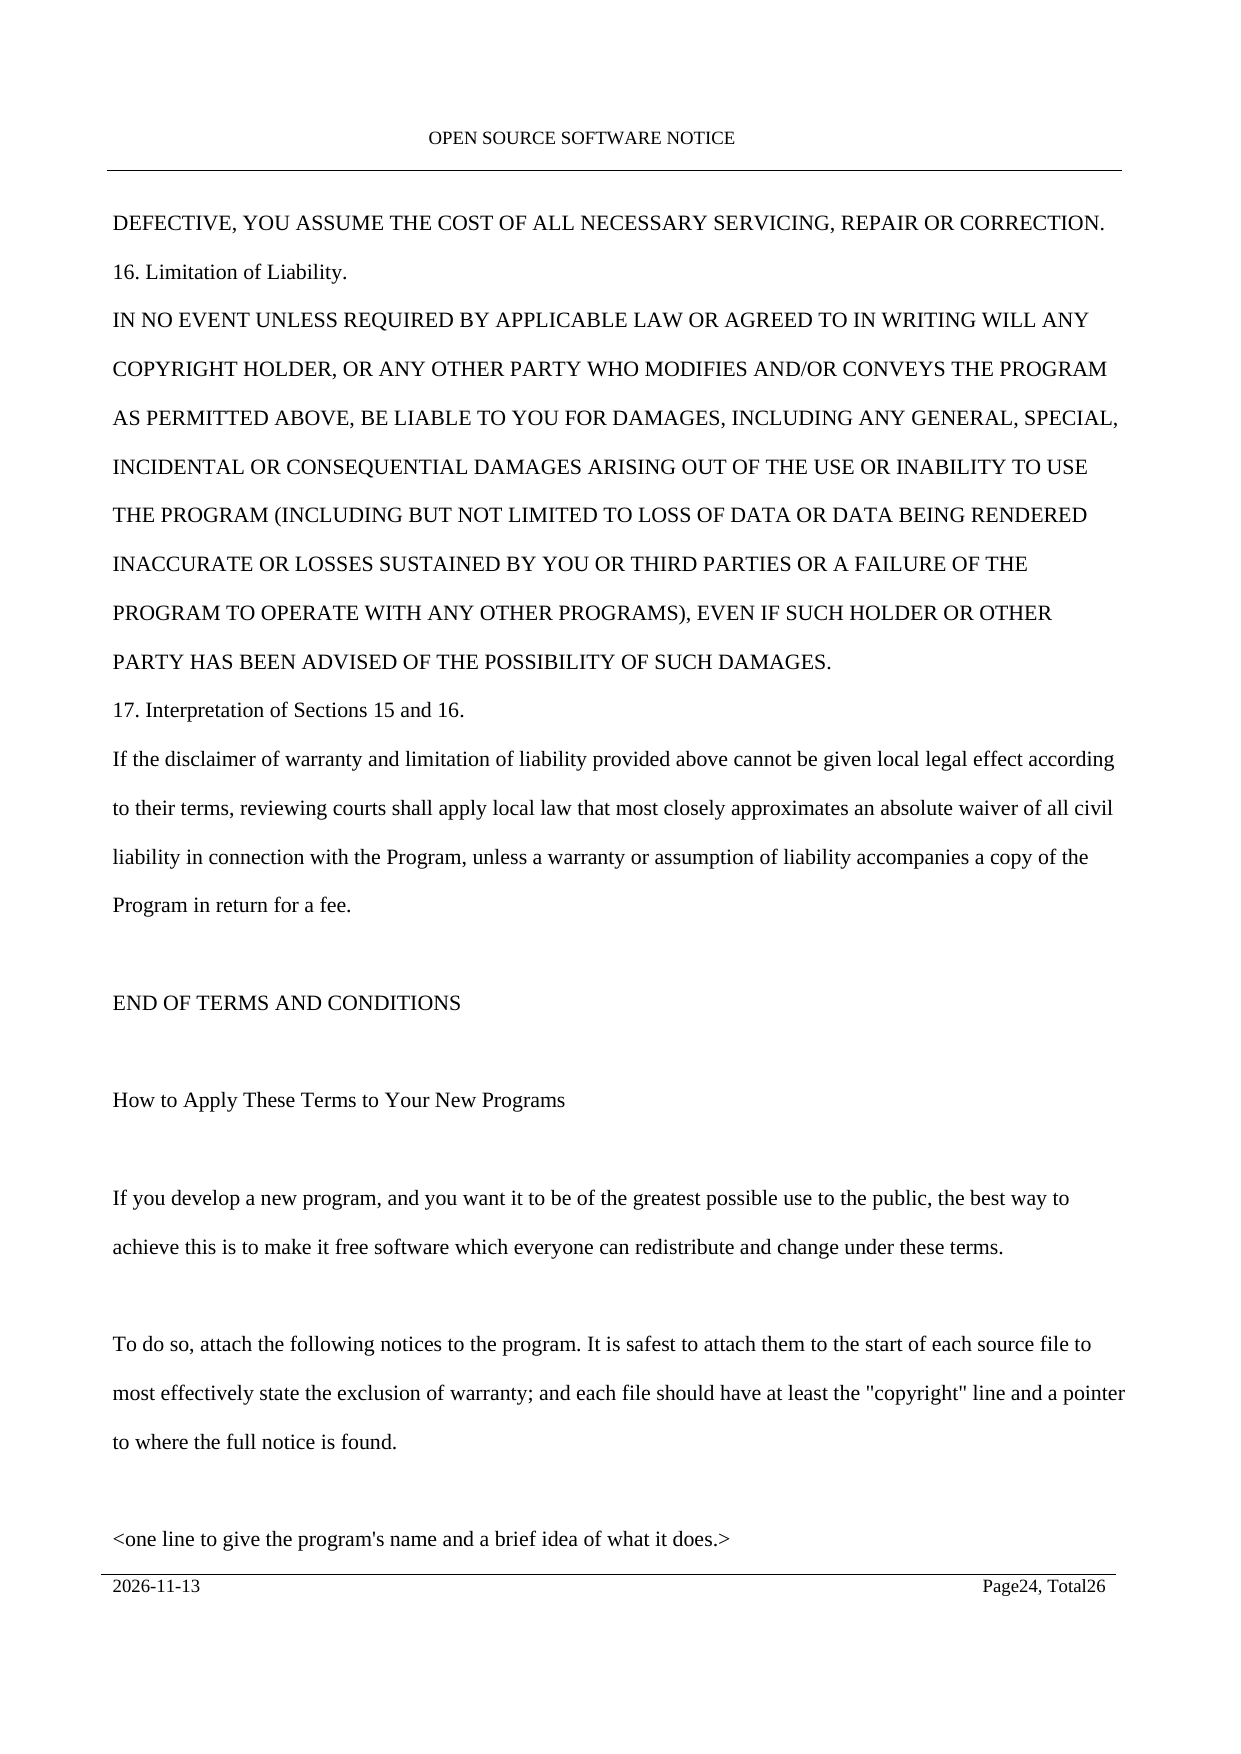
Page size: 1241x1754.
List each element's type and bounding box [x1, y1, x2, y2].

text [112, 206, 1128, 1555]
